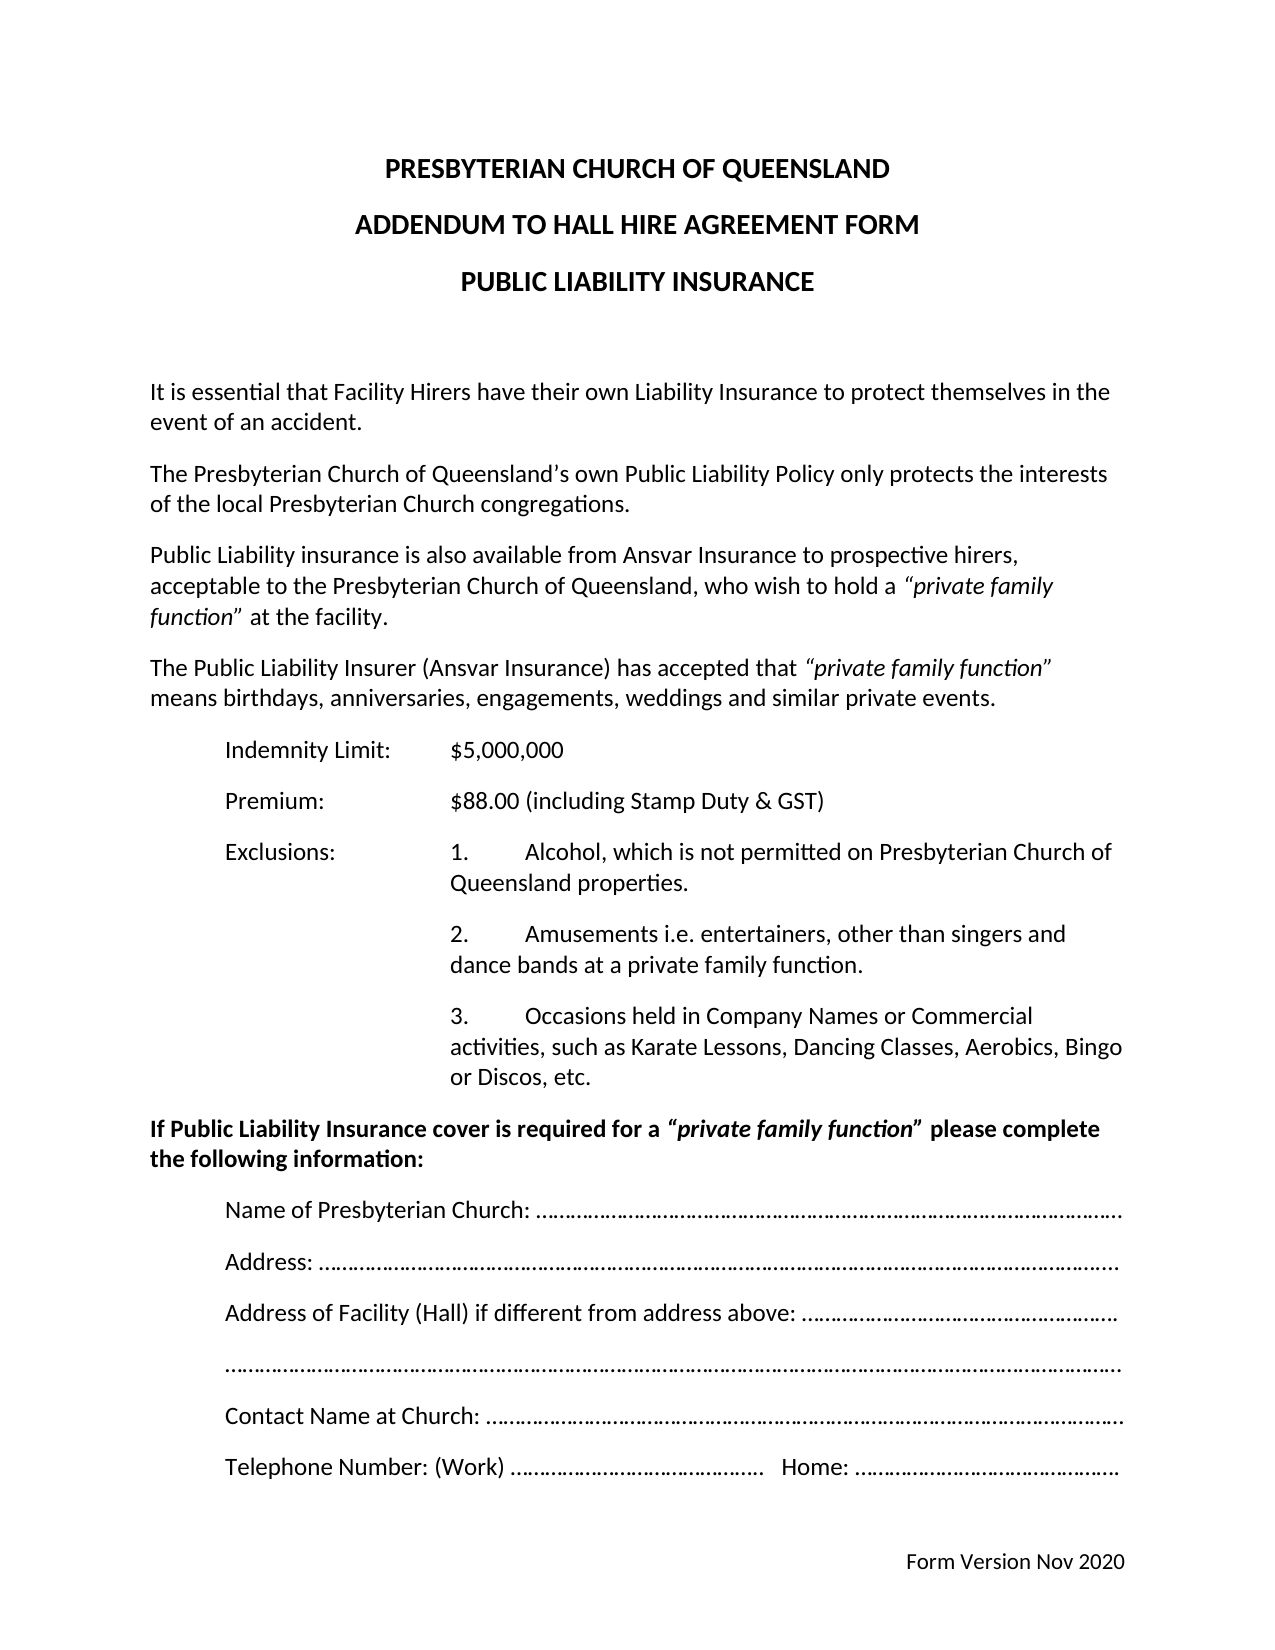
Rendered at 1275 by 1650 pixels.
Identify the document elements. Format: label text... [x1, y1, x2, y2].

text The Public Liability Insurer (Ansvar Insurance) has accepted that “private family function” means birthdays, anniversaries, engagements, weddings and similar private events. [150, 652, 1125, 713]
text Contact Name at Church: ………………………………………………………………………………………………… [225, 1400, 1125, 1431]
text PUBLIC LIABILITY INSURANCE [150, 263, 1125, 298]
text Address: ……………………………………………………………………………………………………………………….... [225, 1246, 1125, 1276]
text Indemnity Limit: $5,000,000 [150, 734, 1125, 764]
text The Presbyterian Church of Queensland’s own Public Liability Policy only protects the interests of the local Presbyterian Church congregations. [150, 458, 1125, 519]
text ADDENDUM TO HALL HIRE AGREEMENT FORM [150, 206, 1125, 242]
text Public Liability insurance is also available from Ansvar Insurance to prospective hirers, acceptable to the Presbyterian Church of Queensland, who wish to hold a “private family function” at the facility. [150, 539, 1125, 631]
text Name of Presbyterian Church: ………………………………………………………………………………………… [225, 1194, 1125, 1225]
text ………………………………………………………………………………………………………………………………………… [225, 1349, 1125, 1379]
text Telephone Number: (Work) …………………………………….. Home: ………………………………………. [225, 1451, 1125, 1482]
text If Public Liability Insurance cover is required for a “private family function” please complete the following information: [150, 1113, 1125, 1174]
text PRESBYTERIAN CHURCH OF QUEENSLAND [150, 150, 1125, 186]
text Address of Facility (Hall) if different from address above: ………………………………………………. [225, 1297, 1125, 1328]
text It is essential that Facility Hirers have their own Liability Insurance to protect themselves in the event of an accident. [150, 376, 1125, 437]
text 2. Amusements i.e. entertainers, other than singers and dance bands at a private family function. [225, 918, 1125, 979]
text 3. Occasions held in Company Names or Commercial activities, such as Karate Lessons, Dancing Classes, Aerobics, Bingo or Discos, etc. [225, 1000, 1125, 1092]
text Exclusions: 1. Alcohol, which is not permitted on Presbyterian Church of Queensland properties. [225, 837, 1125, 898]
text Premium: $88.00 (including Stamp Duty & GST) [150, 785, 1125, 816]
